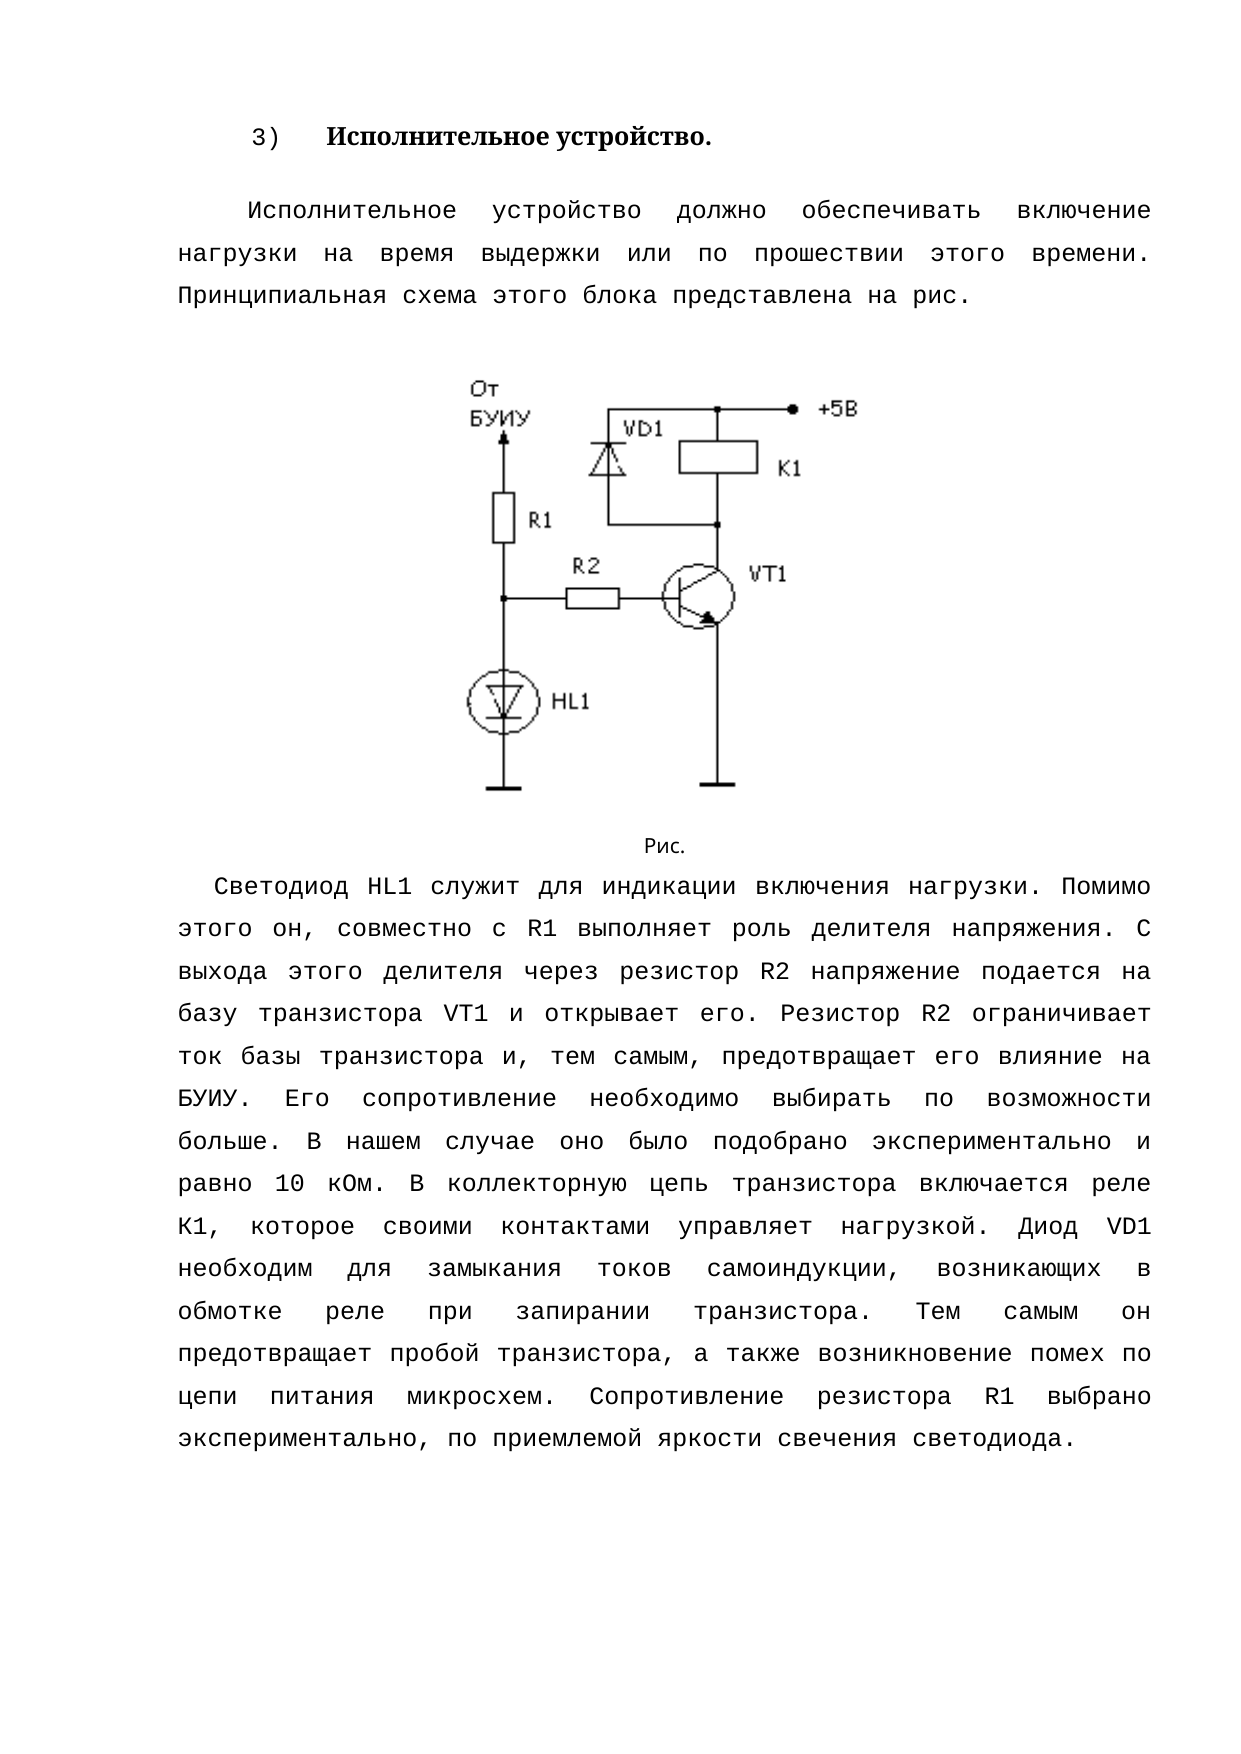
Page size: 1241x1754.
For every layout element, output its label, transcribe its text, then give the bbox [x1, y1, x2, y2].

text 3) Исполнительное устройство. [177, 118, 1152, 152]
text Исполнительное устройство должно обеспечивать включение нагрузки на время выдержки или по прошествии этого времени. Принципиальная схема этого блока представлена на рис. [177, 198, 1152, 311]
text Рис. [177, 831, 1152, 859]
text Светодиод HL1 служит для индикации включения нагрузки. Помимо этого он, совместно с R1 выполняет роль делителя напряжения. С выхода этого делителя через резистор R2 напряжение подается на базу транзистора VT1 и открывает его. Резистор R2 ограничивает ток базы транзистора и, тем самым, предотвращает его влияние на БУИУ. Его сопротивление необходимо выбирать по возможности больше. В нашем случае оно было подобрано экспериментально и равно 10 кОм. В коллекторную цепь транзистора включается реле К1, которое своими контактами управляет нагрузкой. Диод VD1 необходим для замыкания токов самоиндукции, возникающих в обмотке реле при запирании транзистора. Тем самым он предотвращает пробой транзистора, а также возникновение помех по цепи питания микросхем. Сопротивление резистора R1 выбрано экспериментально, по приемлемой яркости свечения светодиода. [177, 873, 1152, 1454]
picture [455, 367, 874, 817]
